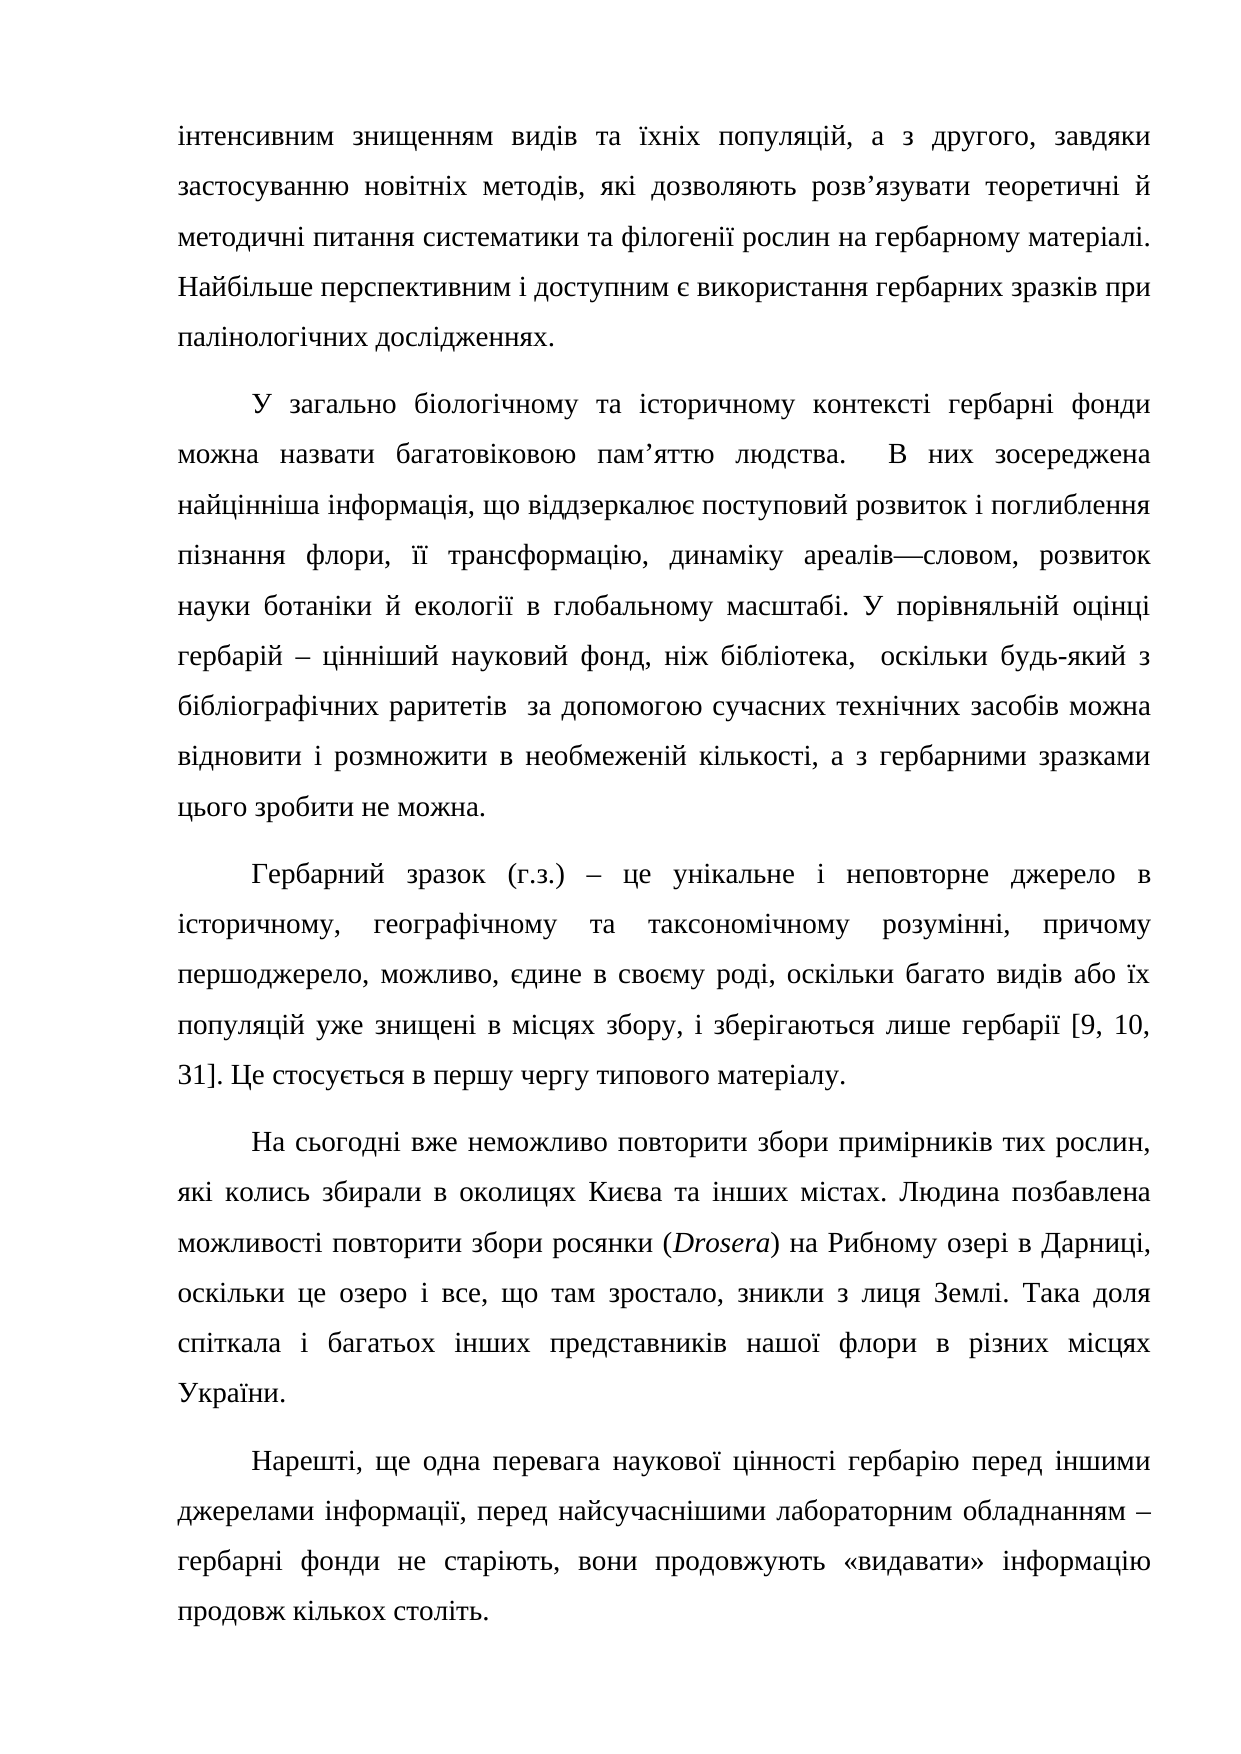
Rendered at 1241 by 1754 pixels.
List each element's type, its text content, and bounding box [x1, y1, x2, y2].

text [177, 118, 1152, 353]
text У загально біологічному та історичному контексті гербарні фонди можна назвати багатовіковою пам’яттю людства. В них зосереджена найцінніша інформація, що віддзеркалює поступовий розвиток і поглиблення пізнання флори, її трансформацію, динаміку ареалів—словом, розвиток науки ботаніки й екології в глобальному масштабі. У порівняльній оцінці гербарій – цінніший науковий фонд, ніж бібліотека, оскільки будь-який з бібліографічних раритетів за допомогою сучасних технічних засобів можна відновити і розмножити в необмеженій кількості, а з гербарними зразками цього зробити не можна. [177, 386, 1152, 822]
text Гербарний зразок (г.з.) – це унікальне і неповторне джерело в історичному, географічному та таксономічному розумінні, причому першоджерело, можливо, єдине в своєму роді, оскільки багато видів або їх популяцій уже знищені в місцях збору, і зберігаються лише гербарії [9, 10, 31]. Це стосується в першу чергу типового матеріалу. [177, 856, 1152, 1091]
text Нарешті, ще одна перевага наукової цінності гербарію перед іншими джерелами інформації, перед найсучаснішими лабораторним обладнанням – гербарні фонди не старіють, вони продовжують «видавати» інформацію продовж кількох століть. [177, 1443, 1152, 1627]
text На сьогодні вже неможливо повторити збори примірників тих рослин, які колись збирали в околицях Києва та інших містах. Людина позбавлена можливості повторити збори росянки (Drosera) на Рибному озері в Дарниці, оскільки це озеро і все, що там зростало, зникли з лиця Землі. Така доля спіткала і багатьох інших представників нашої флори в різних місцях України. [177, 1124, 1152, 1409]
